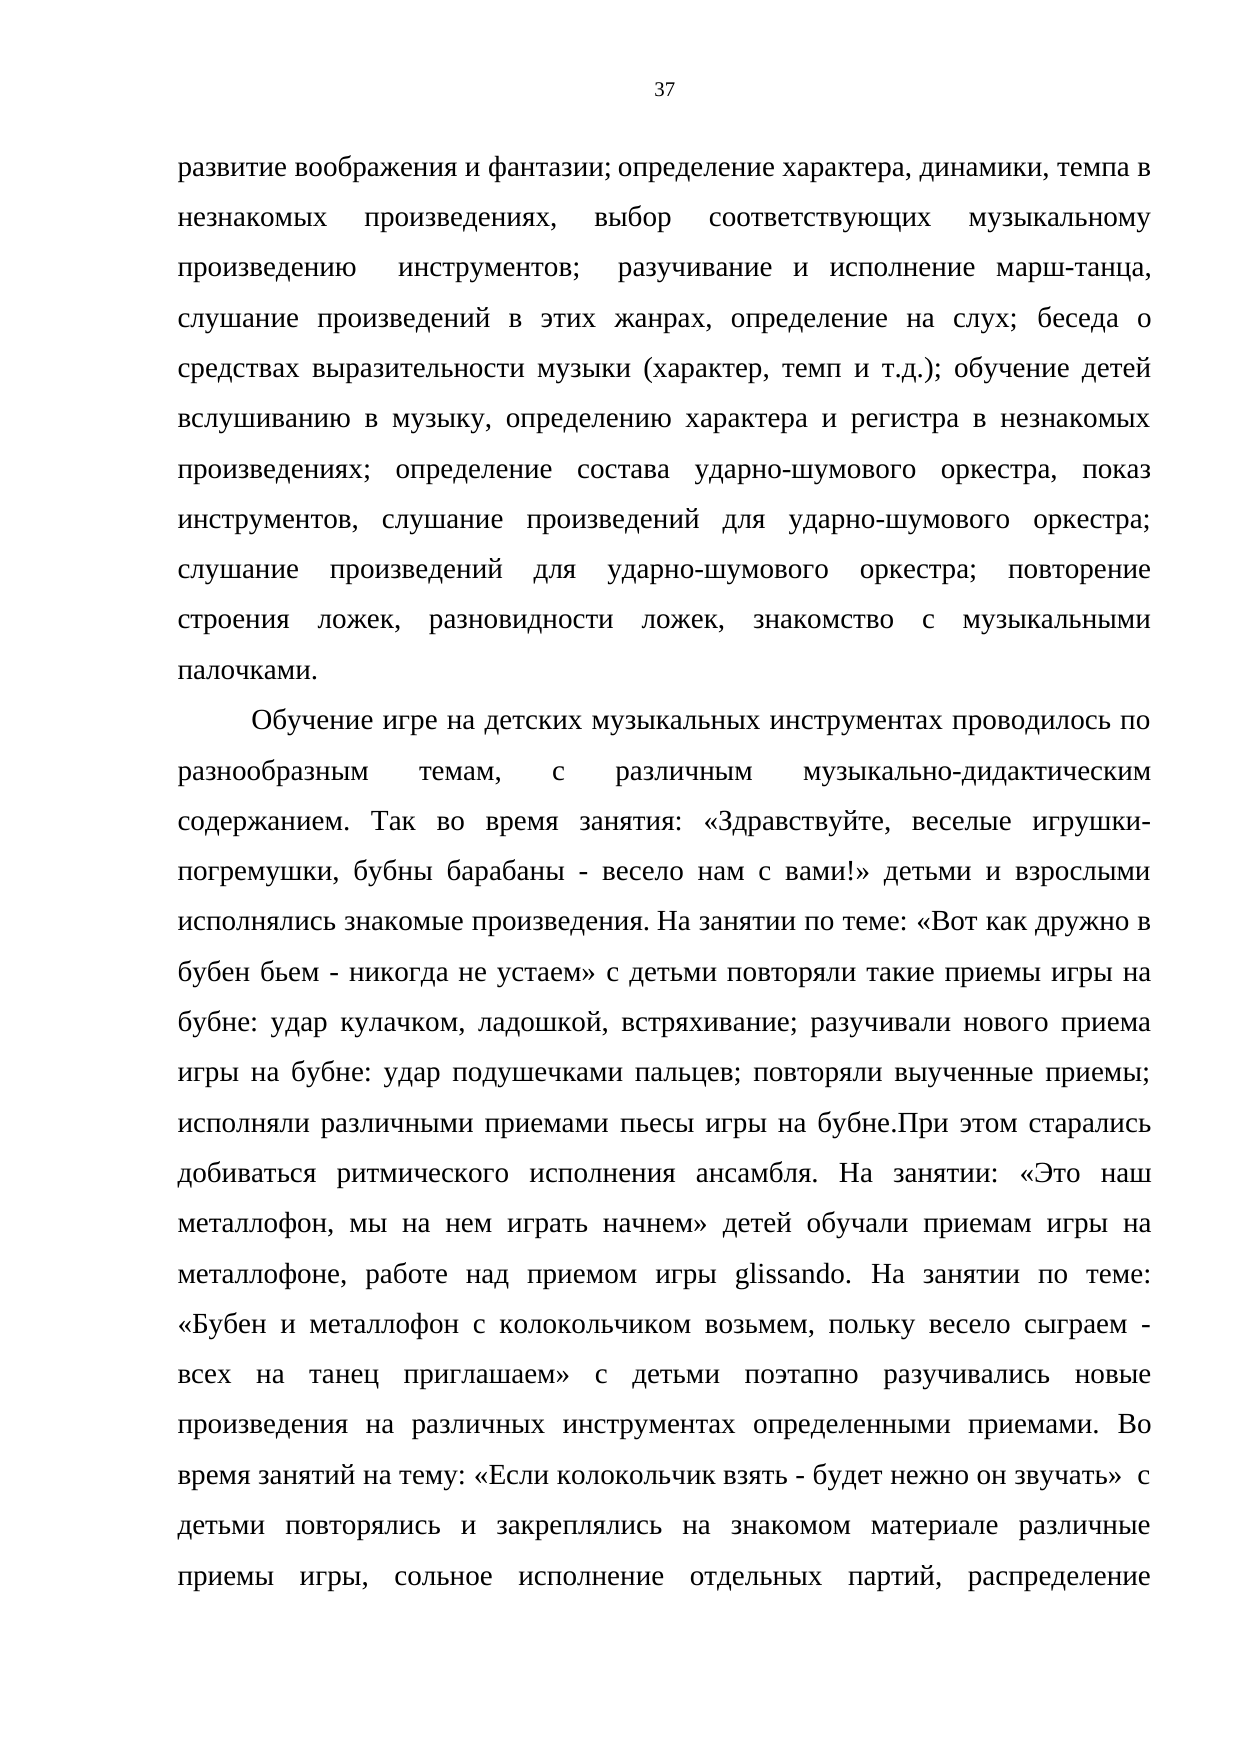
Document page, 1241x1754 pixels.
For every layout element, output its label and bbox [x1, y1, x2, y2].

text [177, 702, 1152, 1591]
text [177, 149, 1152, 686]
